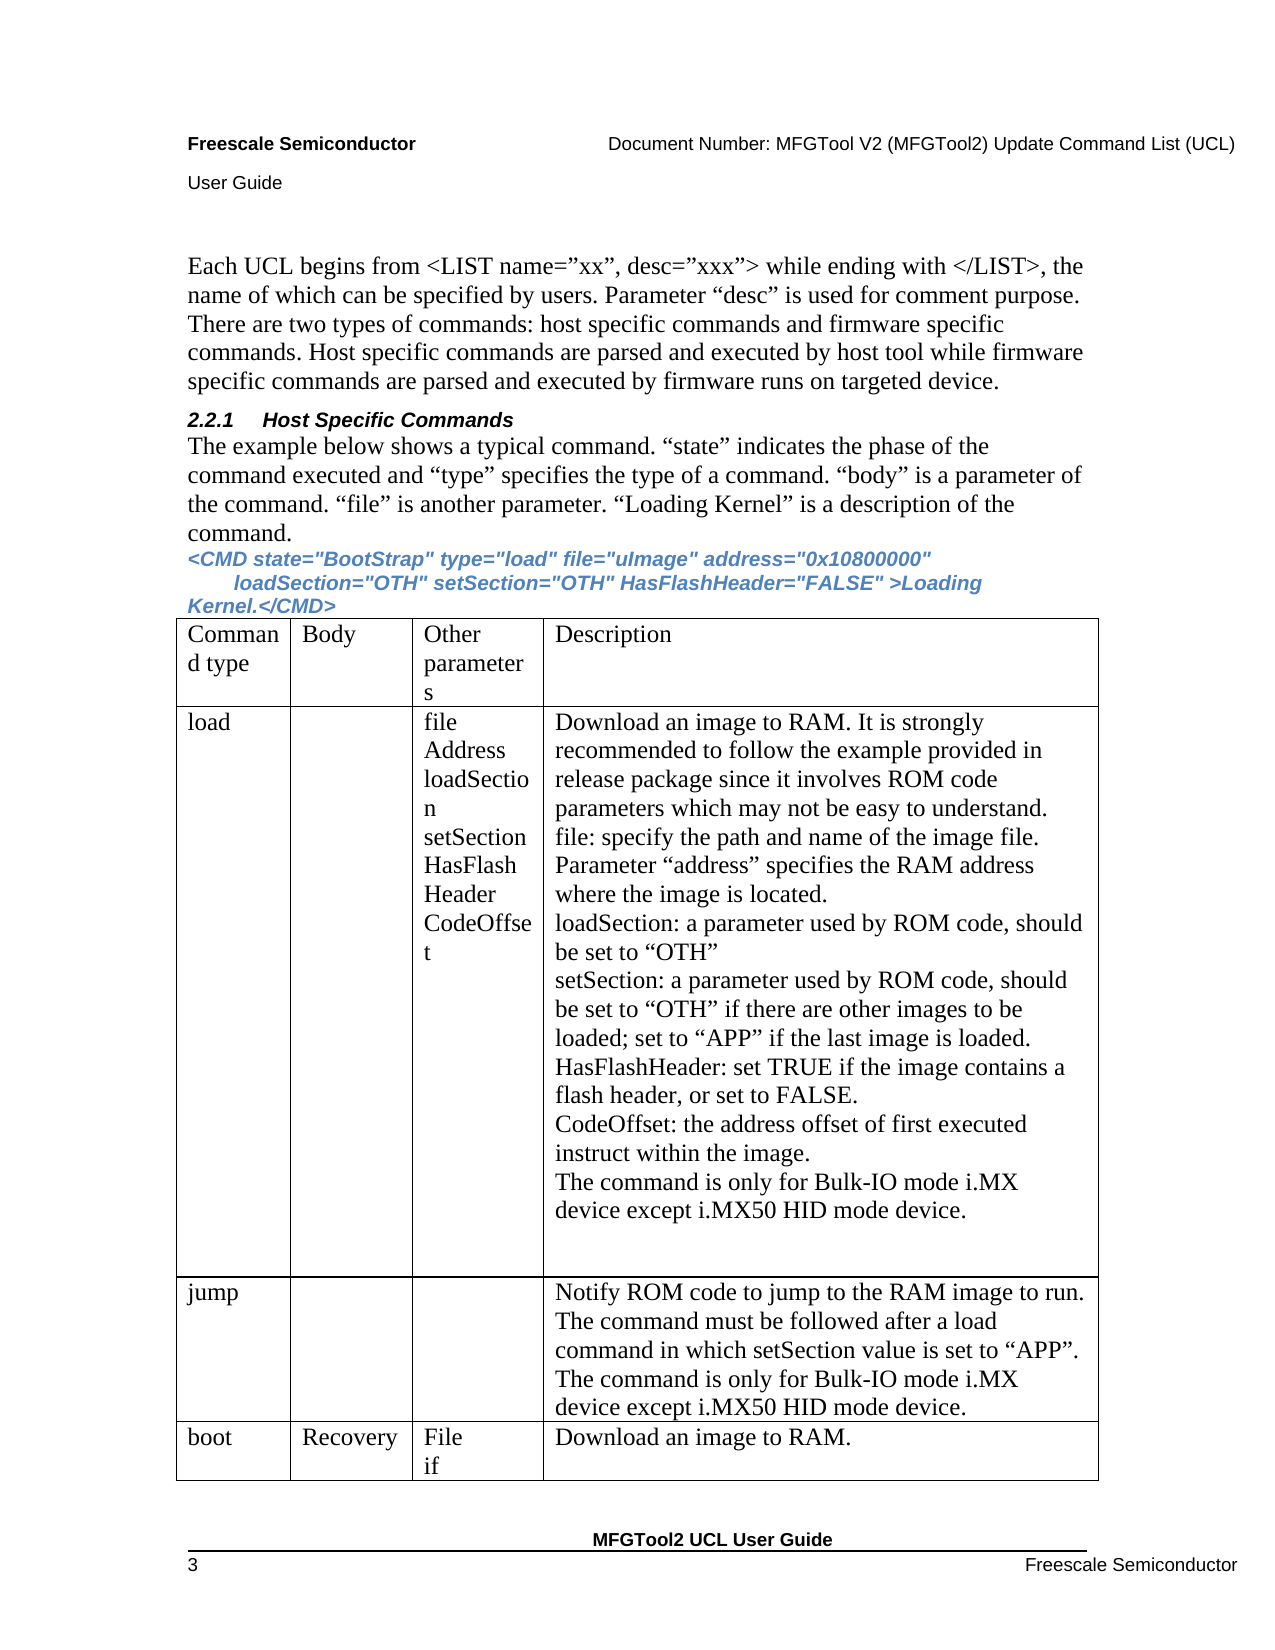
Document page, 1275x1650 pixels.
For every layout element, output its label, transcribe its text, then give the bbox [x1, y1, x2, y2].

table_cell file Address loadSection setSection HasFlashHeader CodeOffset [413, 707, 543, 1276]
text loadSection="OTH" setSection="OTH" HasFlashHeader="FALSE" >Loading Kernel.</CMD> [187, 570, 1087, 618]
table_cell boot [177, 1422, 290, 1480]
text The example below shows a typical command. “state” indicates the phase of the command executed and “type” specifies the type of a command. “body” is a parameter of the command. “file” is another parameter. “Loading Kernel” is a description of the command. [187, 431, 1087, 546]
table_cell File if [413, 1422, 543, 1480]
table_cell Download an image to RAM. [544, 1422, 1098, 1480]
subtitle Host Specific Commands [187, 407, 1087, 431]
table_cell [413, 1278, 543, 1421]
table_cell Notify ROM code to jump to the RAM image to run. The command must be followed after a load command in which setSection value is set to “APP”. The command is only for Bulk-IO mode i.MX device except i.MX50 HID mode device. [544, 1278, 1098, 1421]
table_cell load [177, 707, 290, 1276]
table_header Description [544, 619, 1098, 706]
table_cell Download an image to RAM. It is strongly recommended to follow the example provided in release package since it involves ROM code parameters which may not be easy to understand. file: specify the path and name of the image file. Parameter “address” specifies the RAM address where the image is located. loadSection: a parameter used by ROM code, should be set to “OTH” setSection: a parameter used by ROM code, should be set to “OTH” if there are other images to be loaded; set to “APP” if the last image is loaded. HasFlashHeader: set TRUE if the image contains a flash header, or set to FALSE. CodeOffset: the address offset of first executed instruct within the image. The command is only for Bulk-IO mode i.MX device except i.MX50 HID mode device. [544, 707, 1098, 1276]
text There are two types of commands: host specific commands and firmware specific commands. Host specific commands are parsed and executed by host tool while firmware specific commands are parsed and executed by firmware runs on targeted device. [187, 309, 1087, 395]
table_header Command type [177, 619, 290, 706]
table_cell [291, 1278, 412, 1421]
table_cell [291, 707, 412, 1276]
text Each UCL begins from <LIST name=”xx”, desc=”xxx”> while ending with </LIST>, the name of which can be specified by users. Parameter “desc” is used for comment purpose. [187, 251, 1087, 309]
table_header Body [291, 619, 412, 706]
table_header Other parameters [413, 619, 543, 706]
text <CMD state="BootStrap" type="load" file="uImage" address="0x10800000" [187, 546, 1087, 570]
table_cell Recovery [291, 1422, 412, 1480]
table_cell jump [177, 1278, 290, 1421]
